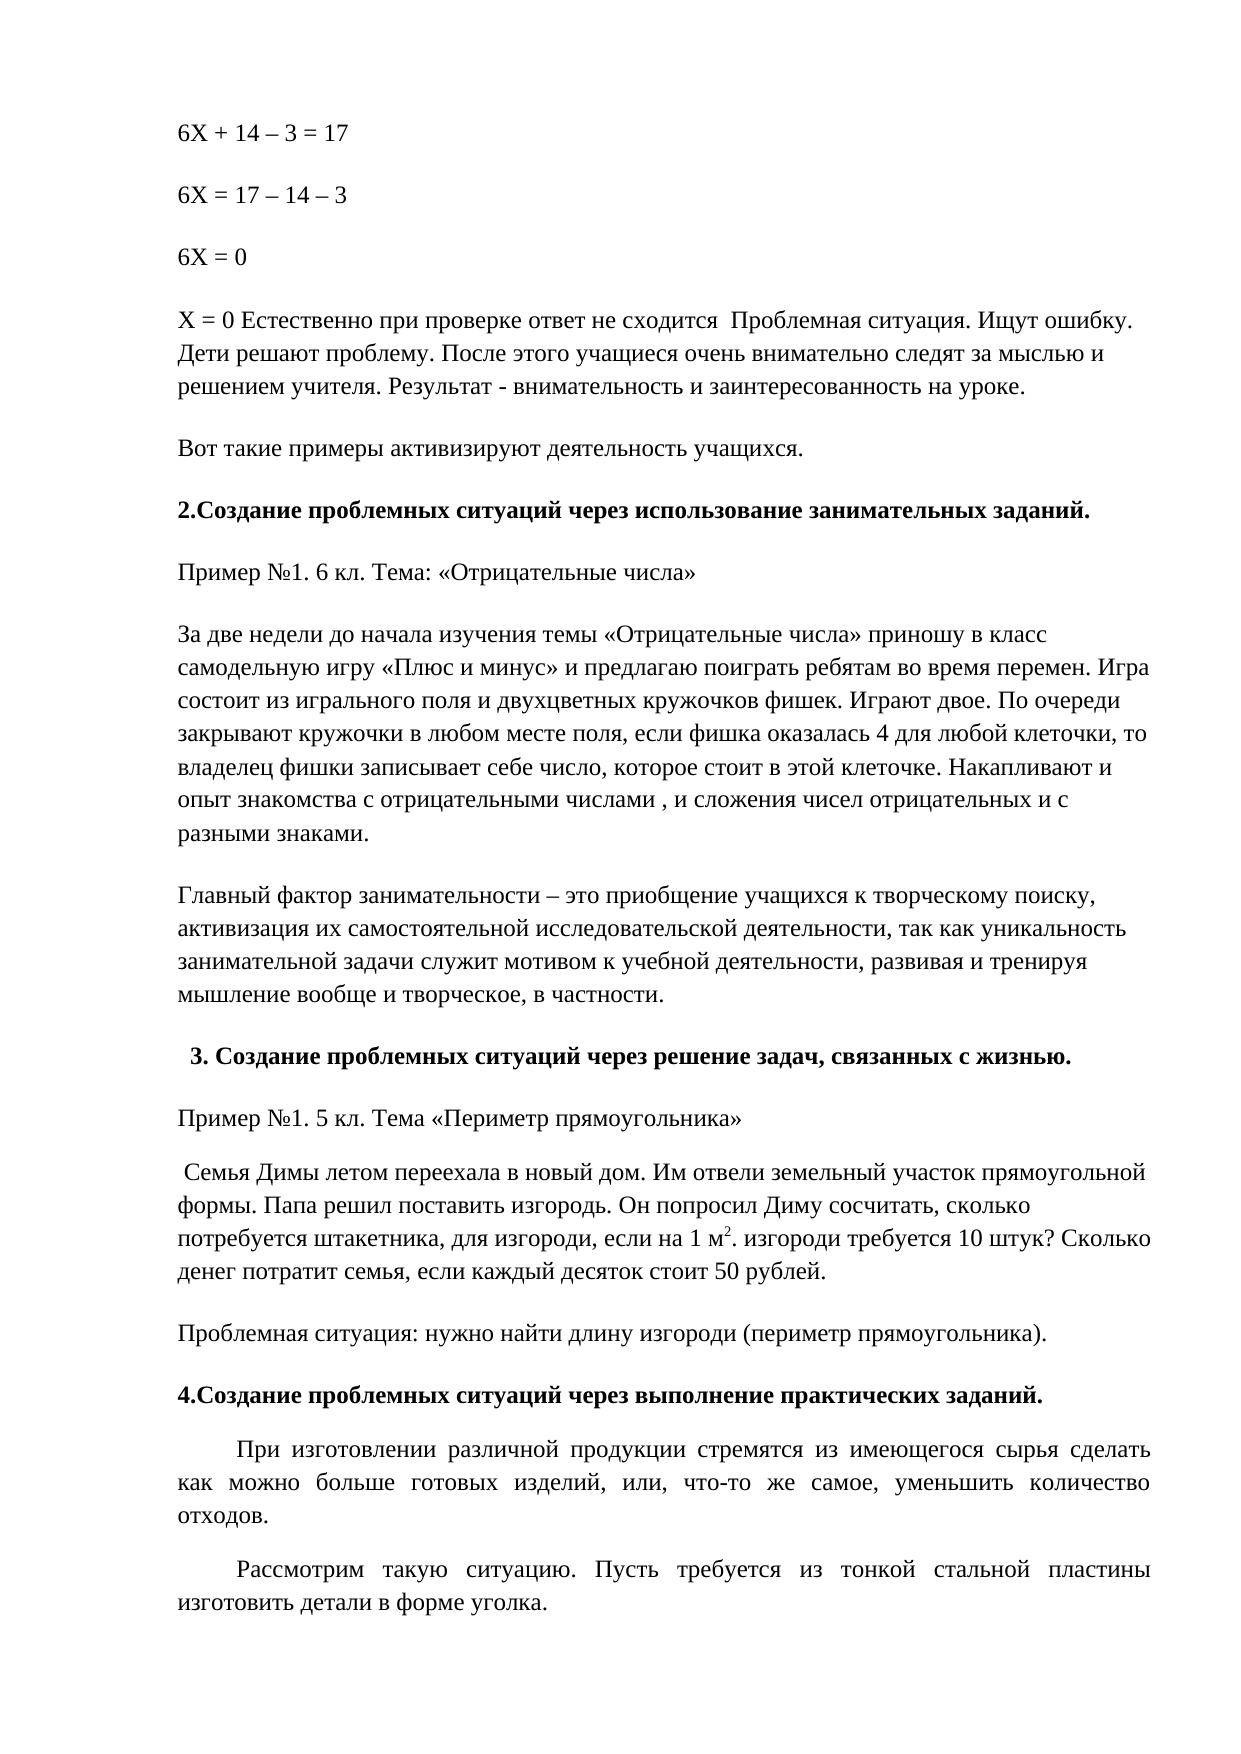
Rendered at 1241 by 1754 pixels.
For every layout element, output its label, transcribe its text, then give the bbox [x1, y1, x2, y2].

text Вот такие примеры активизируют деятельность учащихся. [177, 433, 1152, 462]
text Главный фактор занимательности – это приобщение учащихся к творческому поиску, активизация их самостоятельной исследовательской деятельности, так как уникальность занимательной задачи служит мотивом к учебной деятельности, развивая и тренируя мышление вообще и творческое, в частности. [177, 880, 1152, 1008]
text Проблемная ситуация: нужно найти длину изгороди (периметр прямоугольника). [177, 1318, 1152, 1347]
text 6Х = 0 [177, 242, 1152, 271]
text 6Х + 14 – 3 = 17 [177, 118, 1152, 147]
text Пример №1. 6 кл. Тема: «Отрицательные числа» [177, 557, 1152, 586]
text Рассмотрим такую ситуацию. Пусть требуется из тонкой стальной пластины изготовить детали в форме уголка. [177, 1554, 1152, 1616]
text 4.Создание проблемных ситуаций через выполнение практических заданий. [177, 1381, 1152, 1409]
text 2.Создание проблемных ситуаций через использование занимательных заданий. [177, 495, 1152, 524]
text Пример №1. 5 кл. Тема «Периметр прямоугольника» [177, 1103, 1152, 1132]
text При изготовлении различной продукции стремятся из имеющегося сырья сделать как можно больше готовых изделий, или, что-то же самое, уменьшить количество отходов. [177, 1434, 1152, 1529]
text 6Х = 17 – 14 – 3 [177, 180, 1152, 209]
text За две недели до начала изучения темы «Отрицательные числа» приношу в класс самодельную игру «Плюс и минус» и предлагаю поиграть ребятам во время перемен. Игра состоит из игрального поля и двухцветных кружочков фишек. Играют двое. По очереди закрывают кружочки в любом месте поля, если фишка оказалась 4 для любой клеточки, то владелец фишки записывает себе число, которое стоит в этой клеточке. Накапливают и опыт знакомства с отрицательными числами , и сложения чисел отрицательных и с разными знаками. [177, 619, 1152, 846]
text 3. Создание проблемных ситуаций через решение задач, связанных с жизнью. [177, 1041, 1152, 1070]
text Х = 0 Естественно при проверке ответ не сходится Проблемная ситуация. Ищут ошибку. Дети решают проблему. После этого учащиеся очень внимательно следят за мыслью и решением учителя. Результат - внимательность и заинтересованность на уроке. [177, 305, 1152, 399]
text Семья Димы летом переехала в новый дом. Им отвели земельный участок прямоугольной формы. Папа решил поставить изгородь. Он попросил Диму сосчитать, сколько потребуется штакетника, для изгороди, если на 1 м2. изгороди требуется 10 штук? Сколько денег потратит семья, если каждый десяток стоит 50 рублей. [177, 1157, 1152, 1285]
